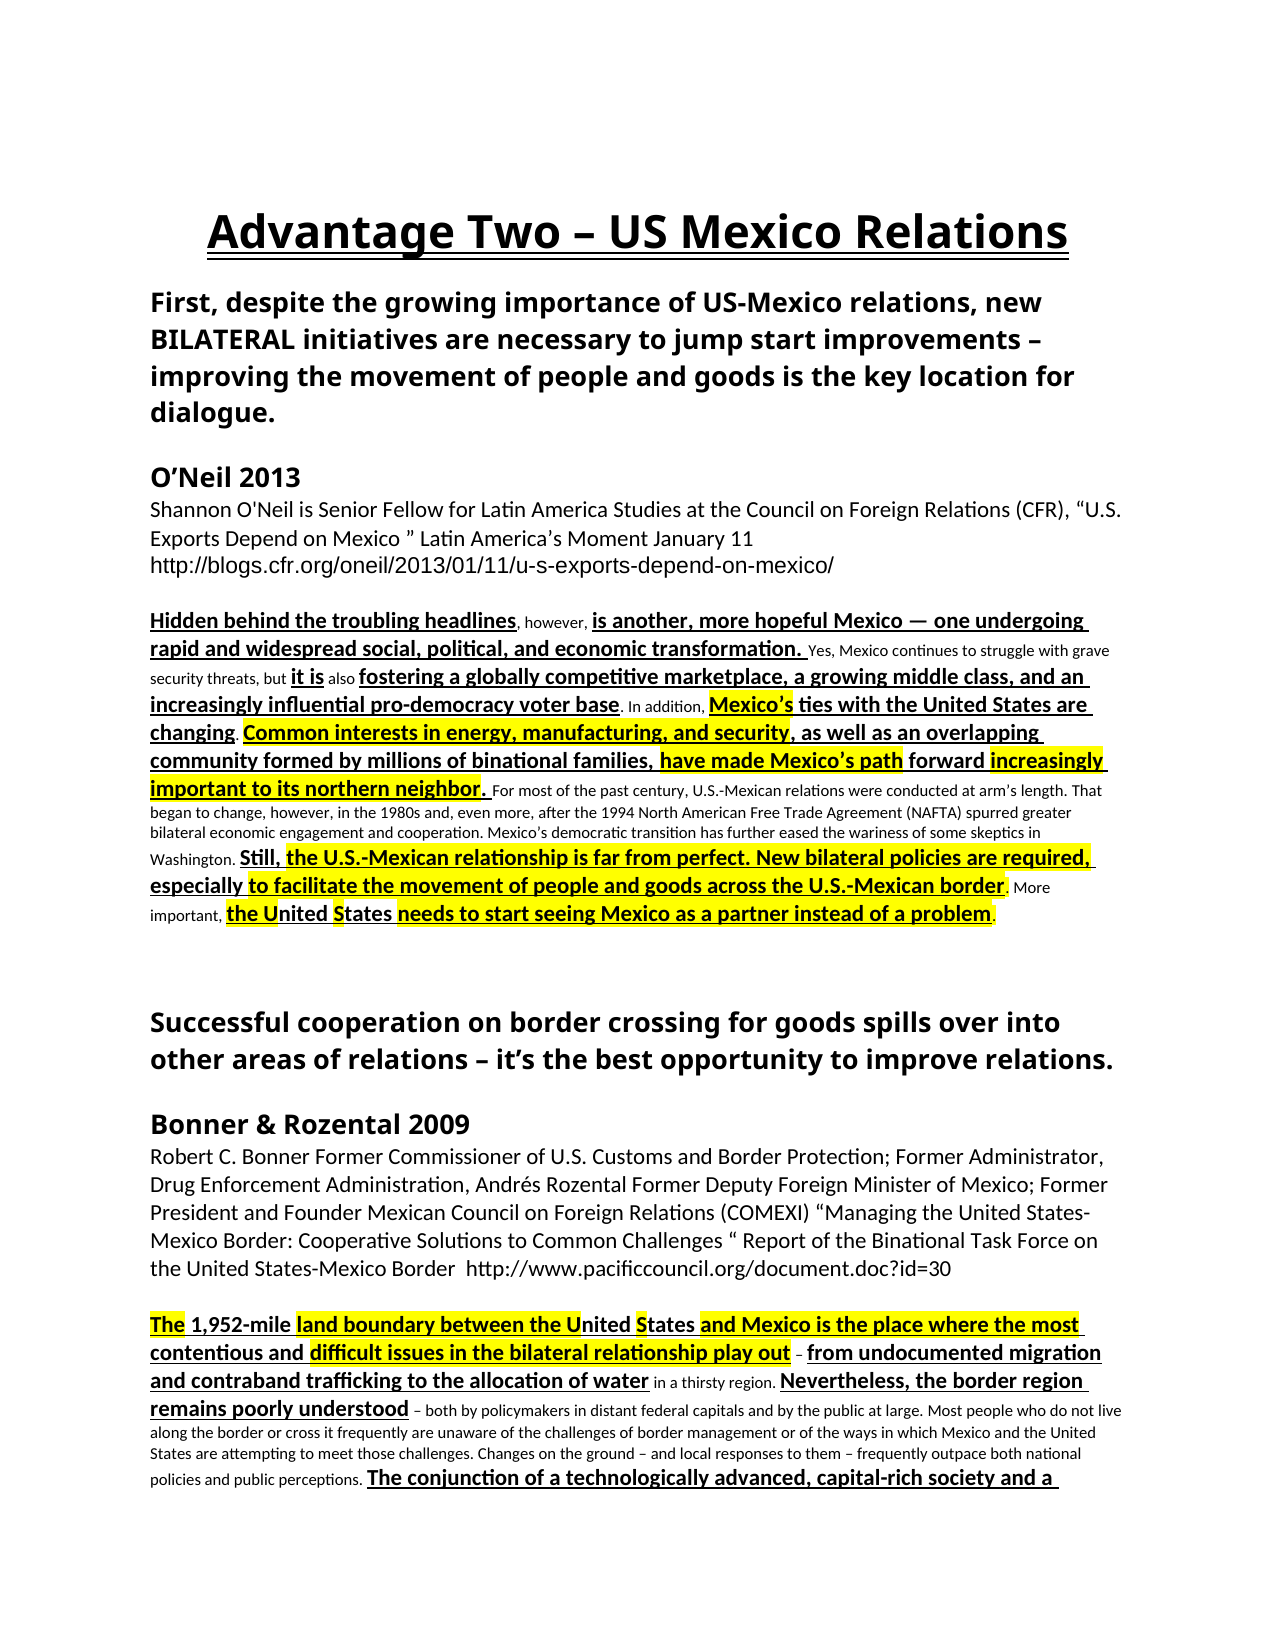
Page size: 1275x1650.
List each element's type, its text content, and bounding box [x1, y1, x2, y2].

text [150, 1311, 1125, 1491]
text Bonner & Rozental 2009 Robert C. Bonner Former Commissioner of U.S. Customs and Border Protection; Former Administrator, Drug Enforcement Administration, Andrés Rozental Former Deputy Foreign Minister of Mexico; Former President and Founder Mexican Council on Foreign Relations (COMEXI) “Managing the United States-Mexico Border: Cooperative Solutions to Common Challenges “ Report of the Binational Task Force on the United States-Mexico Border http://www.pacificcouncil.org/document.doc?id=30 [150, 1106, 1125, 1282]
subtitle First, despite the growing importance of US-Mexico relations, new BILATERAL initiatives are necessary to jump start improvements – improving the movement of people and goods is the key location for dialogue. [150, 283, 1125, 431]
subtitle Advantage Two – US Mexico Relations [150, 200, 1125, 262]
text Hidden behind the troubling headlines, however, is another, more hopeful Mexico — one undergoing rapid and widespread social, political, and economic transformation. Yes, Mexico continues to struggle with grave security threats, but it is also fostering a globally competitive marketplace, a growing middle class, and an increasingly influential pro-democracy voter base. In addition, Mexico’s ties with the United States are changing. Common interests in energy, manufacturing, and security, as well as an overlapping community formed by millions of binational families, have made Mexico’s path forward increasingly important to its northern neighbor. For most of the past century, U.S.-Mexican relations were conducted at arm’s length. That began to change, however, in the 1980s and, even more, after the 1994 North American Free Trade Agreement (NAFTA) spurred greater bilateral economic engagement and cooperation. Mexico’s democratic transition has further eased the wariness of some skeptics in Washington. Still, the U.S.-Mexican relationship is far from perfect. New bilateral policies are required, especially to facilitate the movement of people and goods across the U.S.-Mexican border. More important, the United States needs to start seeing Mexico as a partner instead of a problem. [150, 606, 1125, 927]
subtitle Successful cooperation on border crossing for goods spills over into other areas of relations – it’s the best opportunity to improve relations. [150, 1004, 1125, 1077]
text O’Neil 2013 Shannon O'Neil is Senior Fellow for Latin America Studies at the Council on Foreign Relations (CFR), “U.S. Exports Depend on Mexico ” Latin America’s Moment January 11 http://blogs.cfr.org/oneil/2013/01/11/u-s-exports-depend-on-mexico/ [150, 459, 1125, 578]
